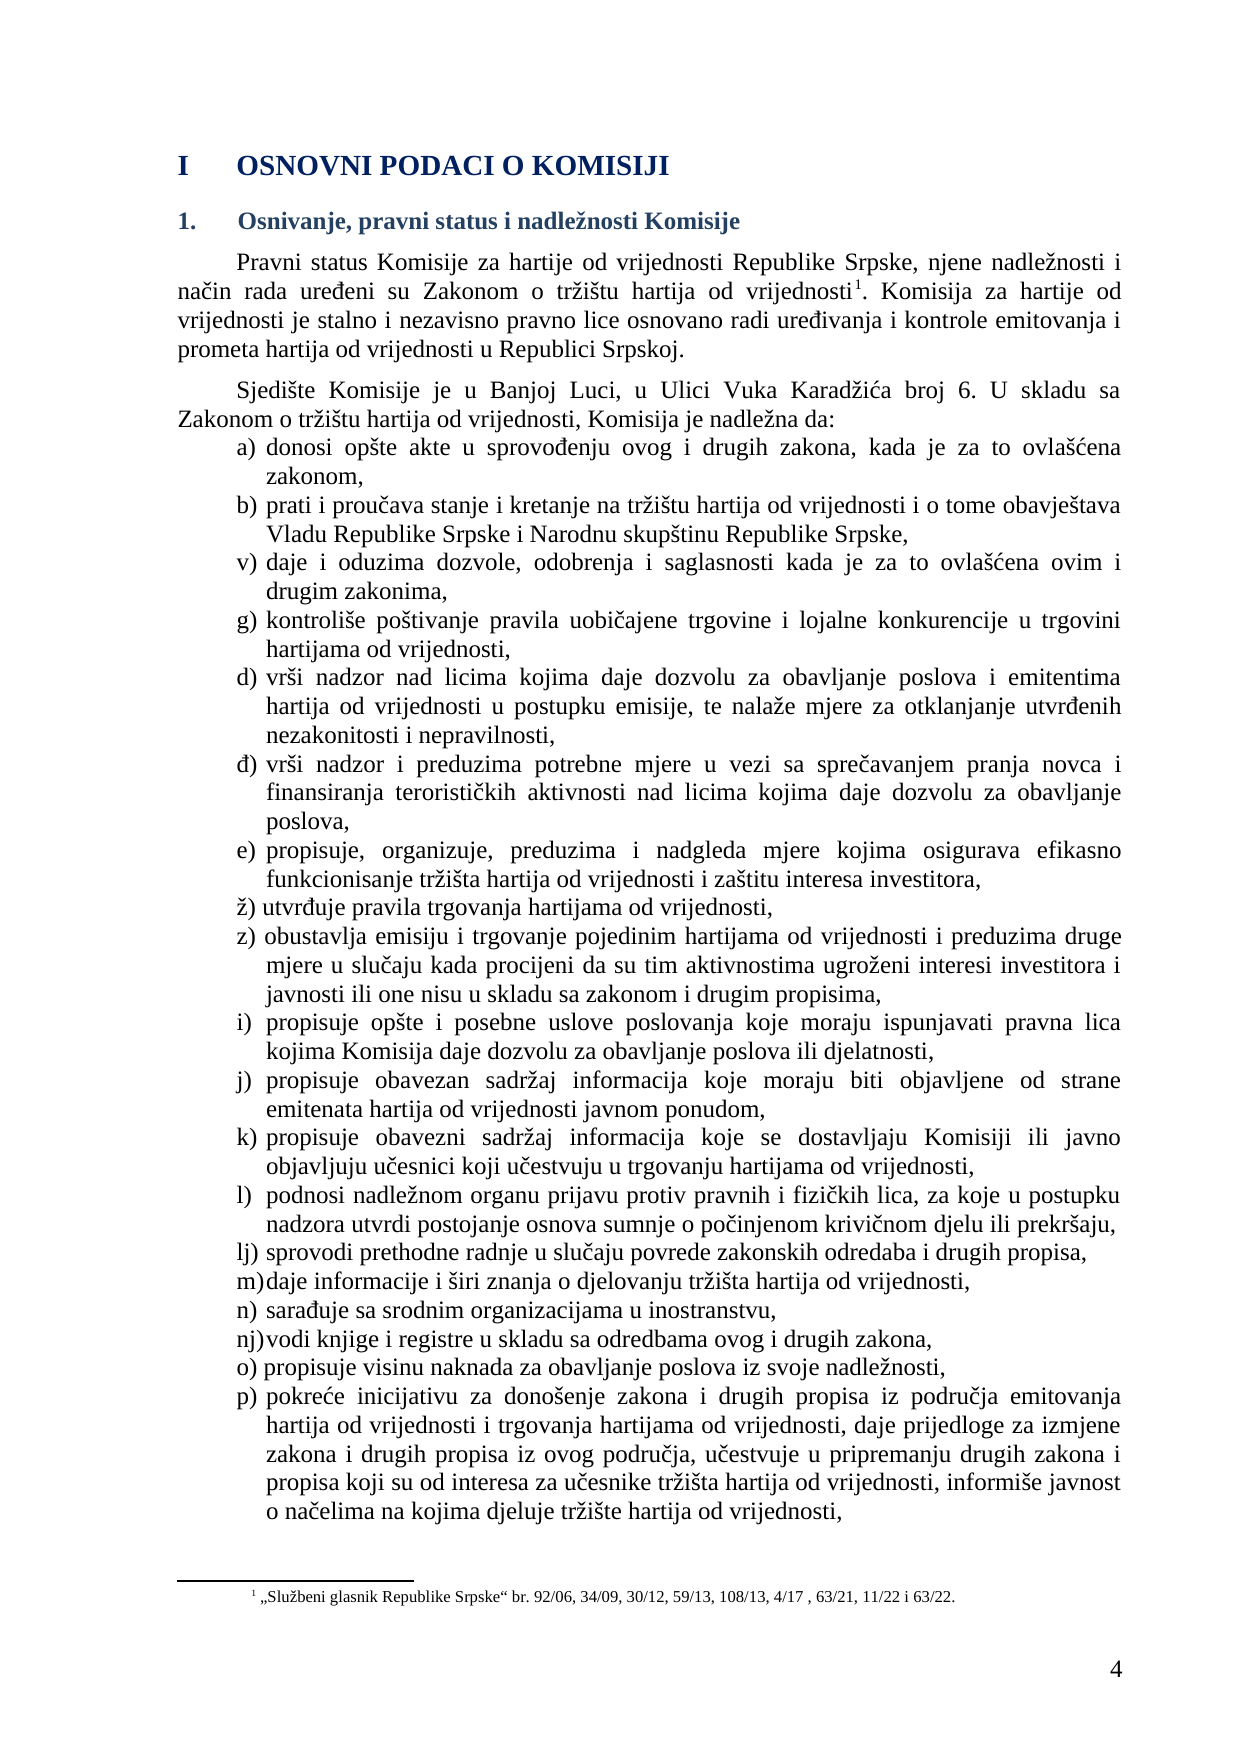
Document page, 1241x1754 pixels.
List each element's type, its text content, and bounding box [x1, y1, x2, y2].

text Pravni status Komisije za hartije od vrijednosti Republike Srpske, njene nadležnosti i način rada uređeni su Zakonom o tržištu hartija od vrijednosti. Komisija za hartije od vrijednosti je stalno i nezavisno pravno lice osnovano radi uređivanja i kontrole emitovanja i prometa hartija od vrijednosti u Republici Srpskoj. [177, 247, 1122, 362]
text m) daje informacije i širi znanja o djelovanju tržišta hartija od vrijednosti, [236, 1266, 1122, 1295]
text j) propisuje obavezan sadržaj informacija koje moraju biti objavlјene od strane emitenata hartija od vrijednosti javnom ponudom, [236, 1065, 1122, 1122]
text l) podnosi nadležnom organu prijavu protiv pravnih i fizičkih lica, za koje u postupku nadzora utvrdi postojanje osnova sumnje o počinjenom krivičnom djelu ili prekršaju, [236, 1180, 1122, 1237]
text v) daje i oduzima dozvole, odobrenja i saglasnosti kada je za to ovlašćena ovim i drugim zakonima, [236, 547, 1122, 605]
text ž) utvrđuje pravila trgovanja hartijama od vrijednosti, [236, 892, 1122, 921]
subtitle OSNOVNI PODACI O KOMISIJI [177, 148, 1122, 181]
text đ) vrši nadzor i preduzima potrebne mjere u vezi sa sprečavanjem pranja novca i finansiranja terorističkih aktivnosti nad licima kojima daje dozvolu za obavlјanje poslova, [236, 749, 1122, 835]
text Sjedište Komisije je u Banjoj Luci, u Ulici Vuka Karadžića broj 6. U skladu sa Zakonom o tržištu hartija od vrijednosti, Komisija je nadležna da: [177, 375, 1122, 432]
text n) sarađuje sa srodnim organizacijama u inostranstvu, [236, 1295, 1122, 1324]
text o) propisuje visinu naknada za obavlјanje poslova iz svoje nadležnosti, [236, 1352, 1122, 1381]
text e) propisuje, organizuje, preduzima i nadgleda mjere kojima osigurava efikasno funkcionisanje tržišta hartija od vrijednosti i zaštitu interesa investitora, [236, 835, 1122, 892]
text a) donosi opšte akte u sprovođenju ovog i drugih zakona, kada je za to ovlašćena zakonom, [236, 432, 1122, 490]
text d) vrši nadzor nad licima kojima daje dozvolu za obavlјanje poslova i emitentima hartija od vrijednosti u postupku emisije, te nalaže mjere za otklanjanje utvrđenih nezakonitosti i nepravilnosti, [236, 662, 1122, 749]
subtitle Osnivanje, pravni status i nadležnosti Komisije [177, 206, 1122, 235]
text nj) vodi knjige i registre u skladu sa odredbama ovog i drugih zakona, [236, 1324, 1122, 1352]
text g) kontroliše poštivanje pravila uobičajene trgovine i lojalne konkurencije u trgovini hartijama od vrijednosti, [236, 605, 1122, 662]
text z) obustavlјa emisiju i trgovanje pojedinim hartijama od vrijednosti i preduzima druge mjere u slučaju kada procijeni da su tim aktivnostima ugroženi interesi investitora i javnosti ili one nisu u skladu sa zakonom i drugim propisima, [236, 921, 1122, 1007]
text b) prati i proučava stanje i kretanje na tržištu hartija od vrijednosti i o tome obavještava Vladu Republike Srpske i Narodnu skupštinu Republike Srpske, [236, 490, 1122, 547]
text k) propisuje obavezni sadržaj informacija koje se dostavlјaju Komisiji ili javno objavlјuju učesnici koji učestvuju u trgovanju hartijama od vrijednosti, [236, 1122, 1122, 1180]
text i) propisuje opšte i posebne uslove poslovanja koje moraju ispunjavati pravna lica kojima Komisija daje dozvolu za obavlјanje poslova ili djelatnosti, [236, 1007, 1122, 1065]
text p) pokreće inicijativu za donošenje zakona i drugih propisa iz područja emitovanja hartija od vrijednosti i trgovanja hartijama od vrijednosti, daje prijedloge za izmjene zakona i drugih propisa iz ovog područja, učestvuje u pripremanju drugih zakona i propisa koji su od interesa za učesnike tržišta hartija od vrijednosti, informiše javnost o načelima na kojima djeluje tržište hartija od vrijednosti, [236, 1381, 1122, 1525]
text lј) sprovodi prethodne radnje u slučaju povrede zakonskih odredaba i drugih propisa, [236, 1237, 1122, 1266]
